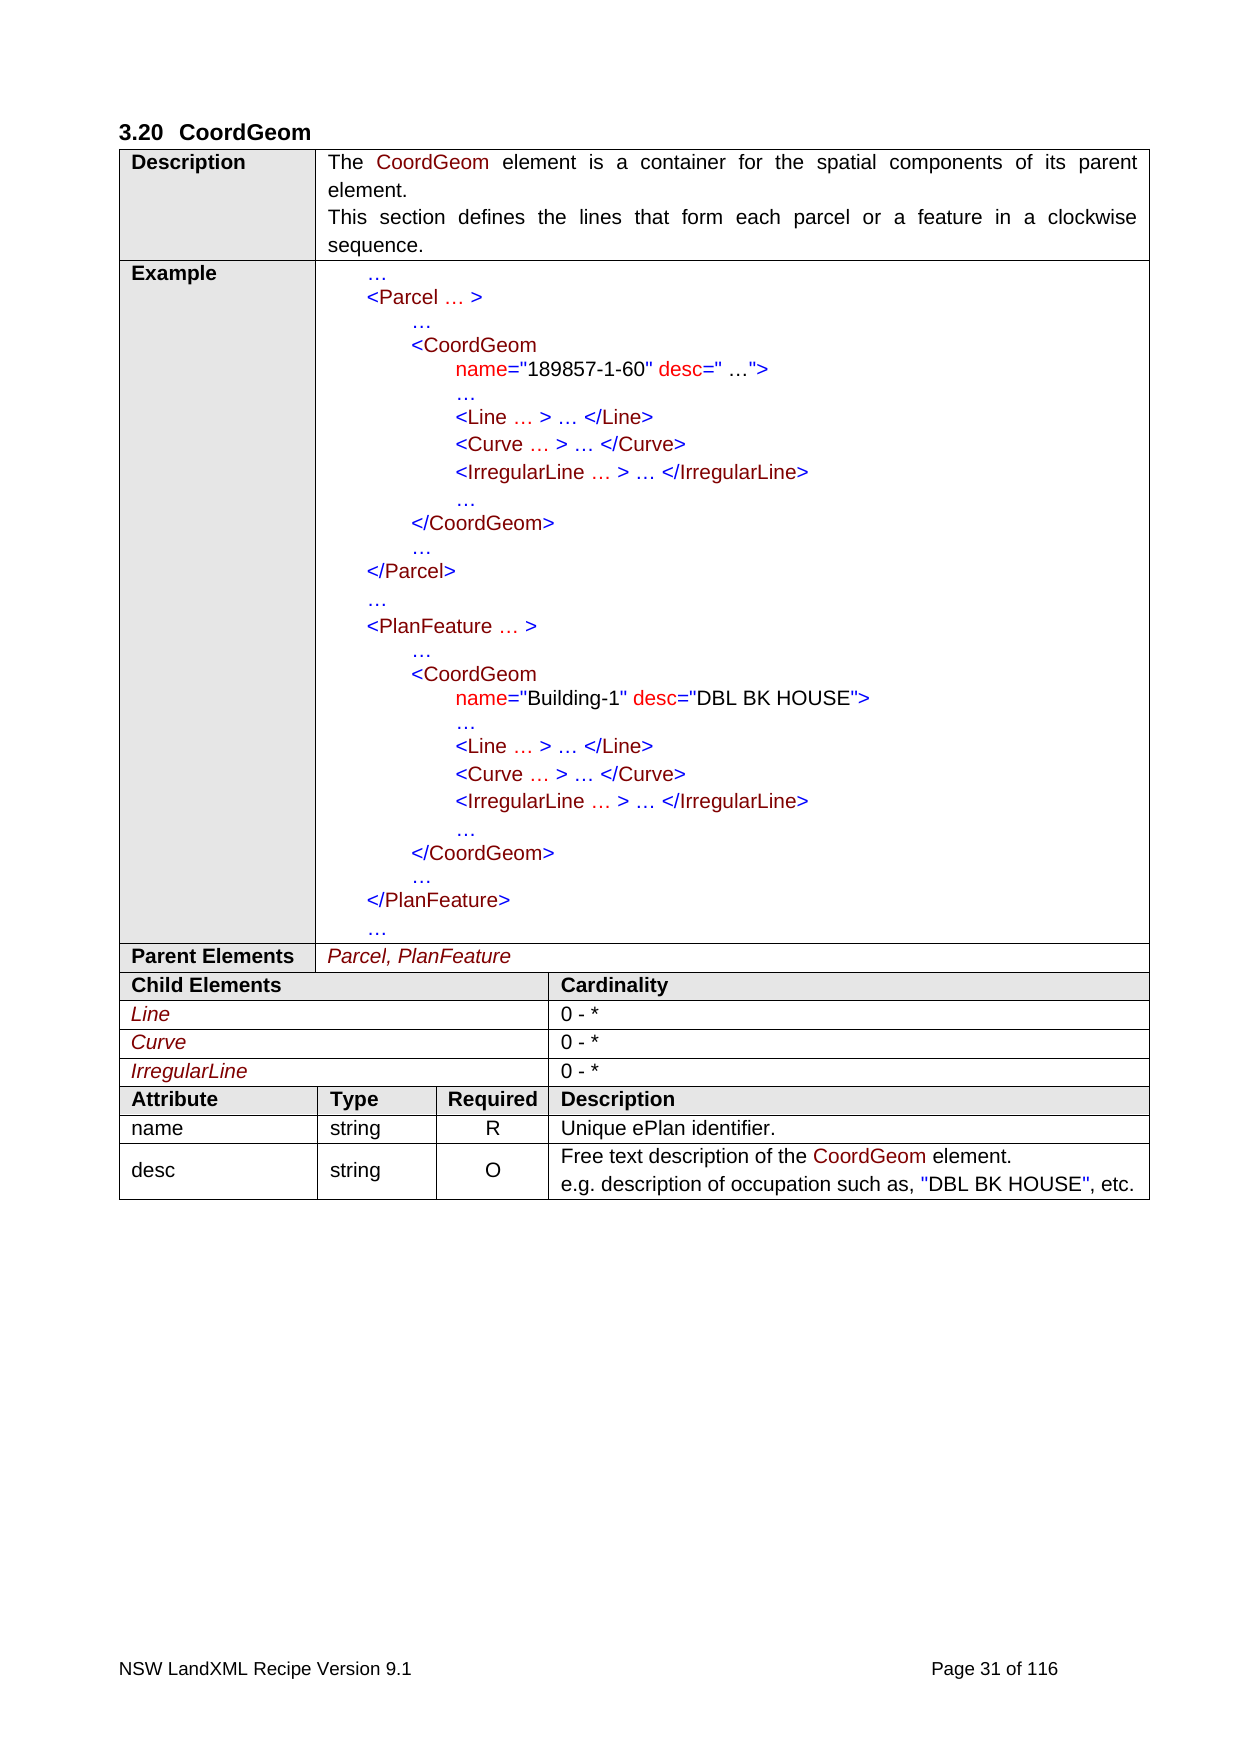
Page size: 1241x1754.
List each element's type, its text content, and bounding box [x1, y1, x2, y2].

table_cell Unique ePlan identifier. [549, 1116, 1149, 1143]
table_cell Free text description of the CoordGeom element. e.g. description of occupation such as, "DBL BK HOUSE", etc. [549, 1144, 1149, 1199]
table_cell Description [549, 1087, 1149, 1114]
table_cell string [318, 1116, 436, 1143]
table_cell Cardinality [549, 973, 1149, 1000]
table_cell Required [437, 1087, 548, 1114]
table_cell Type [318, 1087, 436, 1114]
table_cell IrregularLine [120, 1059, 548, 1086]
table_cell string [318, 1144, 436, 1199]
subtitle 3.20 CoordGeom [119, 119, 1123, 145]
table_cell Child Elements [120, 973, 548, 1000]
table_cell name [120, 1116, 317, 1143]
table_header Description [120, 150, 315, 260]
table_cell Line [120, 1001, 548, 1029]
table_cell Curve [120, 1030, 548, 1057]
table_header The CoordGeom element is a container for the spatial components of its parent element. This section defines the lines that form each parcel or a feature in a clockwise sequence. [316, 150, 1149, 260]
table_cell Parent Elements [120, 944, 315, 972]
table_cell Attribute [120, 1087, 317, 1114]
table_cell O [437, 1144, 548, 1199]
table_cell Parcel, PlanFeature [316, 944, 1149, 972]
table_cell 0 - * [549, 1059, 1149, 1086]
table_cell desc [120, 1144, 317, 1199]
table_cell 0 - * [549, 1001, 1149, 1029]
table_cell 0 - * [549, 1030, 1149, 1057]
table_cell Example [120, 261, 315, 943]
table_cell … <Parcel … > … <CoordGeom name="189857-1-60" desc=" …"> … <Line … > … </Line> <Curve … > … </Curve> <IrregularLine … > … </IrregularLine> … </CoordGeom> … </Parcel> … <PlanFeature … > … <CoordGeom name="Building-1" desc="DBL BK HOUSE"> … <Line … > … </Line> <Curve … > … </Curve> <IrregularLine … > … </IrregularLine> … </CoordGeom> … </PlanFeature> … [316, 261, 1149, 943]
table_cell R [437, 1116, 548, 1143]
